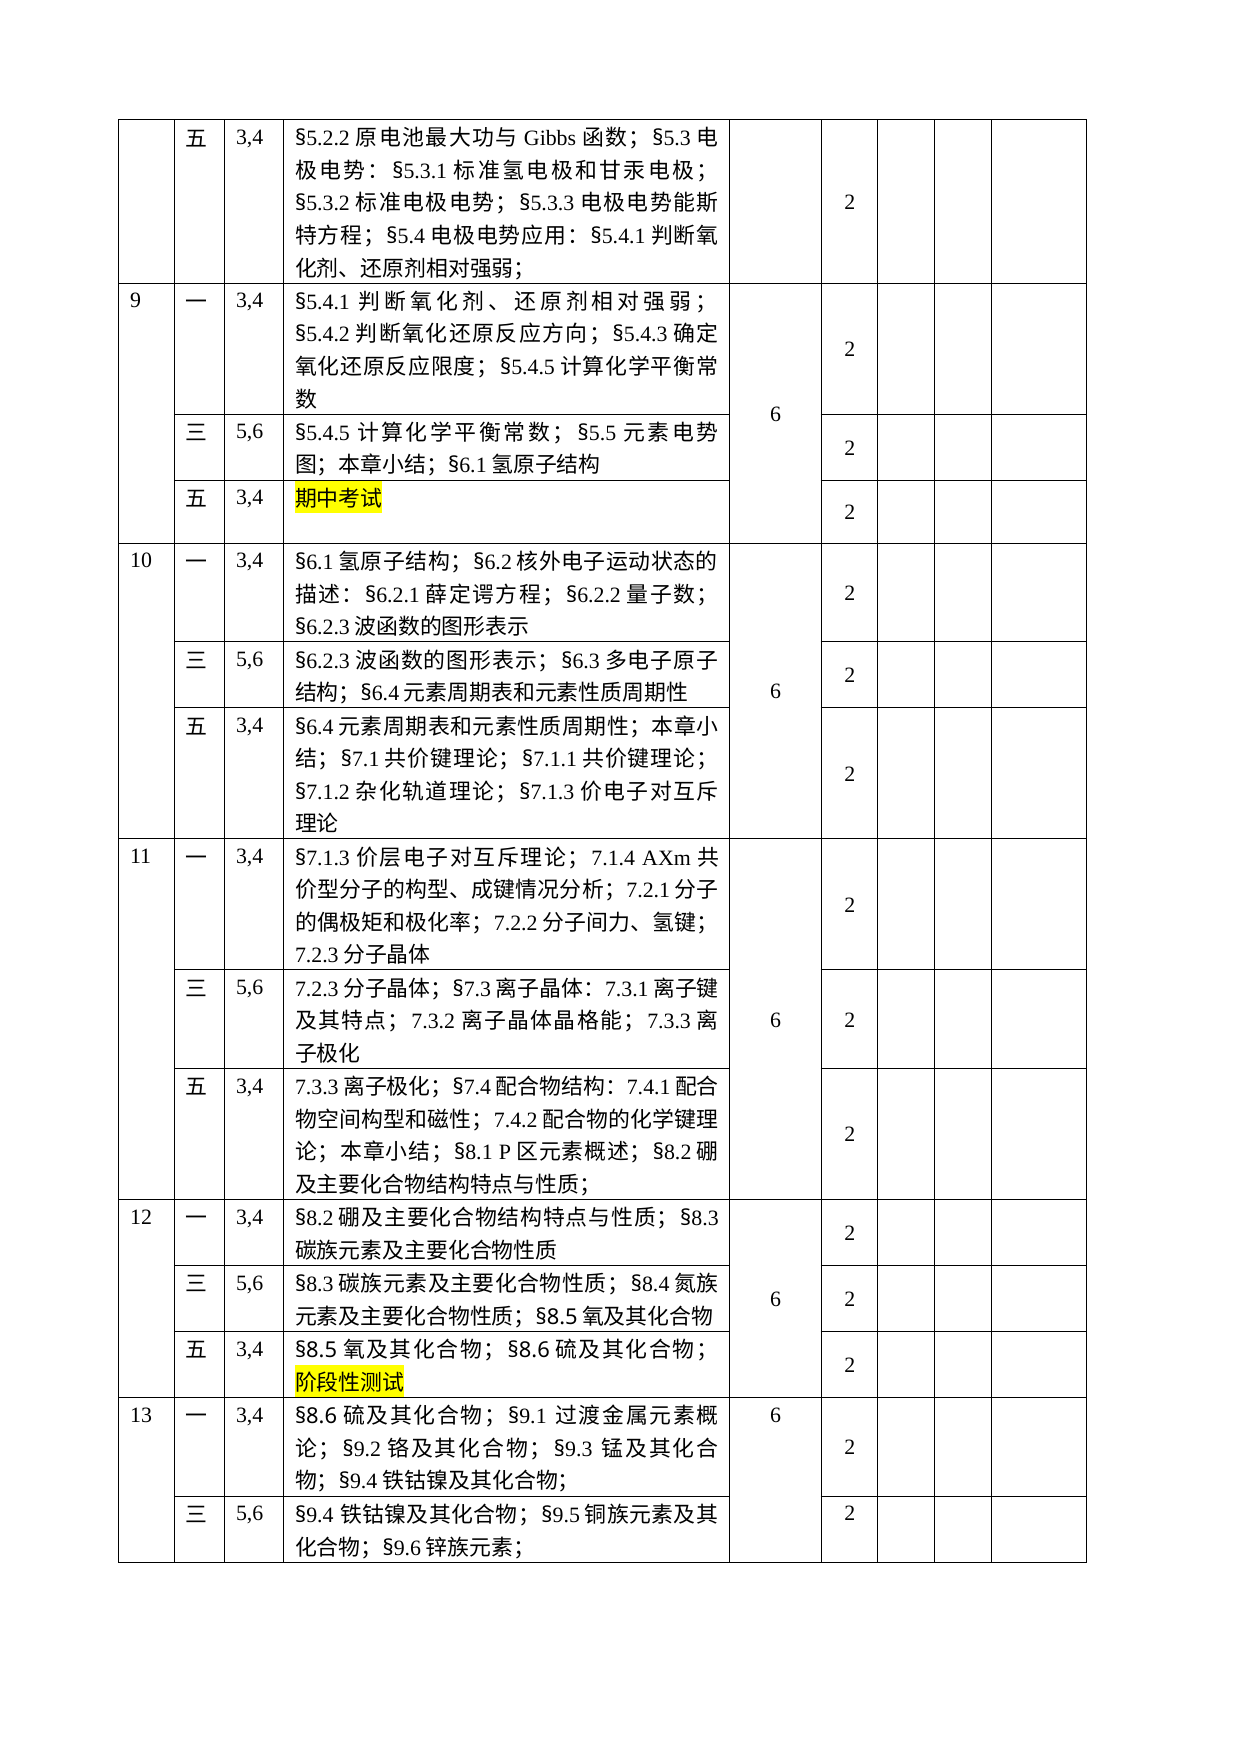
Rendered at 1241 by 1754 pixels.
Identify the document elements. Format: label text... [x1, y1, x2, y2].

table_cell 3,4 [225, 1398, 283, 1496]
table_cell 9 [119, 284, 174, 543]
table_cell §9.4 铁钴镍及其化合物；§9.5铜族元素及其化合物；§9.6锌族元素； [284, 1497, 729, 1562]
table_cell [992, 120, 1086, 283]
table_cell 2 [822, 120, 877, 283]
table_cell 2 [822, 1332, 877, 1397]
table_cell 2 [822, 415, 877, 480]
table_cell 三 [175, 415, 224, 480]
table_cell §8.5氧及其化合物；§8.6硫及其化合物； 阶段性测试 [284, 1332, 729, 1397]
table_cell [992, 839, 1086, 969]
table_cell [878, 284, 934, 414]
table_cell 5,6 [225, 1497, 283, 1562]
table_cell §8.6硫及其化合物；§9.1 过渡金属元素概论；§9.2铬及其化合物；§9.3 锰及其化合物；§9.4 铁钴镍及其化合物； [284, 1398, 729, 1496]
table_cell 三 [175, 970, 224, 1068]
table_cell 13 [119, 1398, 174, 1562]
table_cell 2 [822, 642, 877, 707]
table_cell [992, 1200, 1086, 1265]
table_cell 11 [119, 839, 174, 1199]
table_cell [992, 970, 1086, 1068]
table_cell §8.2硼及主要化合物结构特点与性质；§8.3碳族元素及主要化合物性质 [284, 1200, 729, 1265]
table_cell [992, 481, 1086, 543]
table_cell [878, 1398, 934, 1496]
table_cell [935, 642, 991, 707]
table_cell 3,4 [225, 1200, 283, 1265]
table_cell [878, 642, 934, 707]
table_cell 6 [730, 544, 821, 838]
table_cell [935, 970, 991, 1068]
table_cell 2 [822, 839, 877, 969]
table_cell 2 [822, 970, 877, 1068]
table_cell [992, 415, 1086, 480]
table_cell §6.1氢原子结构；§6.2核外电子运动状态的描述：§6.2.1薛定谔方程；§6.2.2量子数；§6.2.3波函数的图形表示 [284, 544, 729, 641]
table_cell [992, 708, 1086, 838]
table_cell [935, 1332, 991, 1397]
table_cell 一 [175, 1200, 224, 1265]
table_cell [992, 1332, 1086, 1397]
table_cell [935, 415, 991, 480]
table_cell [878, 544, 934, 641]
table_cell 期中考试 [284, 481, 729, 543]
table_cell [935, 1398, 991, 1496]
table_cell [935, 839, 991, 969]
table_cell 7.2.3分子晶体；§7.3离子晶体：离子键及其特点；7.3.2离子晶体晶格能；7.3.3离子极化 [284, 970, 729, 1068]
table_cell 五 [175, 1332, 224, 1397]
table_cell 2 [822, 1200, 877, 1265]
table_cell 3,4 [225, 839, 283, 969]
table_cell 2 [822, 544, 877, 641]
table_cell 2 [822, 1497, 877, 1562]
table_cell 6 [730, 1200, 821, 1397]
table_cell [992, 642, 1086, 707]
table_cell 一 [175, 284, 224, 414]
table_cell 5,6 [225, 1266, 283, 1331]
table_cell [935, 544, 991, 641]
table_cell 一 [175, 544, 224, 641]
table_cell [992, 1266, 1086, 1331]
table_cell 2 [822, 284, 877, 414]
table_cell [992, 284, 1086, 414]
table_cell 3,4 [225, 708, 283, 838]
table_cell [992, 544, 1086, 641]
table_cell [878, 1497, 934, 1562]
table_cell [878, 1200, 934, 1265]
table_cell [992, 1497, 1086, 1562]
table_cell 6 [730, 1398, 821, 1562]
table_cell [935, 708, 991, 838]
table_cell 3,4 [225, 1332, 283, 1397]
table_cell 2 [822, 708, 877, 838]
table_cell 一 [175, 839, 224, 969]
table_cell 五 [175, 708, 224, 838]
table_cell [878, 415, 934, 480]
table_cell 5,6 [225, 642, 283, 707]
table_cell 6 [730, 284, 821, 543]
table_cell [935, 1200, 991, 1265]
table_cell §6.2.3波函数的图形表示；§6.3多电子原子结构；§6.4元素周期表和元素性质周期性 [284, 642, 729, 707]
table_cell 五 [175, 1069, 224, 1199]
table_cell [992, 1398, 1086, 1496]
table_cell [935, 1266, 991, 1331]
table_cell 10 [119, 544, 174, 838]
table_cell §8.3碳族元素及主要化合物性质；§8.4氮族元素及主要化合物性质；§8.5氧及其化合物 [284, 1266, 729, 1331]
table_cell §5.2.2原电池最大功与Gibbs函数；§5.3电极电势：标准氢电极和甘汞电极；标准电极电势；§5.3.3电极电势能斯特方程；§5.4电极电势应用：§5.4.1判断氧化剂、还原剂相对强弱； [284, 120, 729, 283]
table_cell 6 [730, 839, 821, 1199]
table_cell §5.4.5计算化学平衡常数；§5.5元素电势图；本章小结；§6.1氢原子结构 [284, 415, 729, 480]
table_cell [878, 120, 934, 283]
table_cell §7.1.3价层电子对互斥理论；7.1.4 AXm共价型分子的构型、成键情况分析；7.2.1分子的偶极矩和极化率；7.2.2分子间力、氢键；7.2.3分子晶体 [284, 839, 729, 969]
table_cell 2 [822, 481, 877, 543]
table_cell §6.4元素周期表和元素性质周期性；本章小结；§7.1共价键理论；共价键理论；§7.1.2杂化轨道理论；§7.1.3价电子对互斥理论 [284, 708, 729, 838]
table_cell [878, 1332, 934, 1397]
table_cell 12 [119, 1200, 174, 1397]
table_cell 3,4 [225, 284, 283, 414]
table_cell 2 [822, 1069, 877, 1199]
table_cell [878, 1069, 934, 1199]
table_cell 3,4 [225, 1069, 283, 1199]
table_cell 3,4 [225, 544, 283, 641]
table_cell 5,6 [225, 415, 283, 480]
table_cell [878, 481, 934, 543]
table_cell 三 [175, 1266, 224, 1331]
table_cell 五 [175, 481, 224, 543]
table_cell [935, 481, 991, 543]
table_cell 5,6 [225, 970, 283, 1068]
table_cell [878, 839, 934, 969]
table_cell 3,4 [225, 120, 283, 283]
table_cell [878, 1266, 934, 1331]
table_cell 7.3.3离子极化；§7.4配合物结构：配合物空间构型和磁性；7.4.2配合物的化学键理论；本章小结；§8.1 P区元素概述；§8.2硼及主要化合物结构特点与性质； [284, 1069, 729, 1199]
table_cell 3,4 [225, 481, 283, 543]
table_cell 2 [822, 1398, 877, 1496]
table_cell 2 [822, 1266, 877, 1331]
table_cell [878, 970, 934, 1068]
table_cell [878, 708, 934, 838]
table_cell §5.4.1判断氧化剂、还原剂相对强弱； §5.4.2判断氧化还原反应方向；§5.4.3确定氧化还原反应限度；§5.4.5计算化学平衡常数 [284, 284, 729, 414]
table_cell 三 [175, 642, 224, 707]
table_cell [992, 1069, 1086, 1199]
table_cell [935, 120, 991, 283]
table_cell [935, 1497, 991, 1562]
table_cell 三 [175, 1497, 224, 1562]
table_cell 一 [175, 1398, 224, 1496]
table_cell [935, 1069, 991, 1199]
table_cell 五 [175, 120, 224, 283]
table_cell [935, 284, 991, 414]
